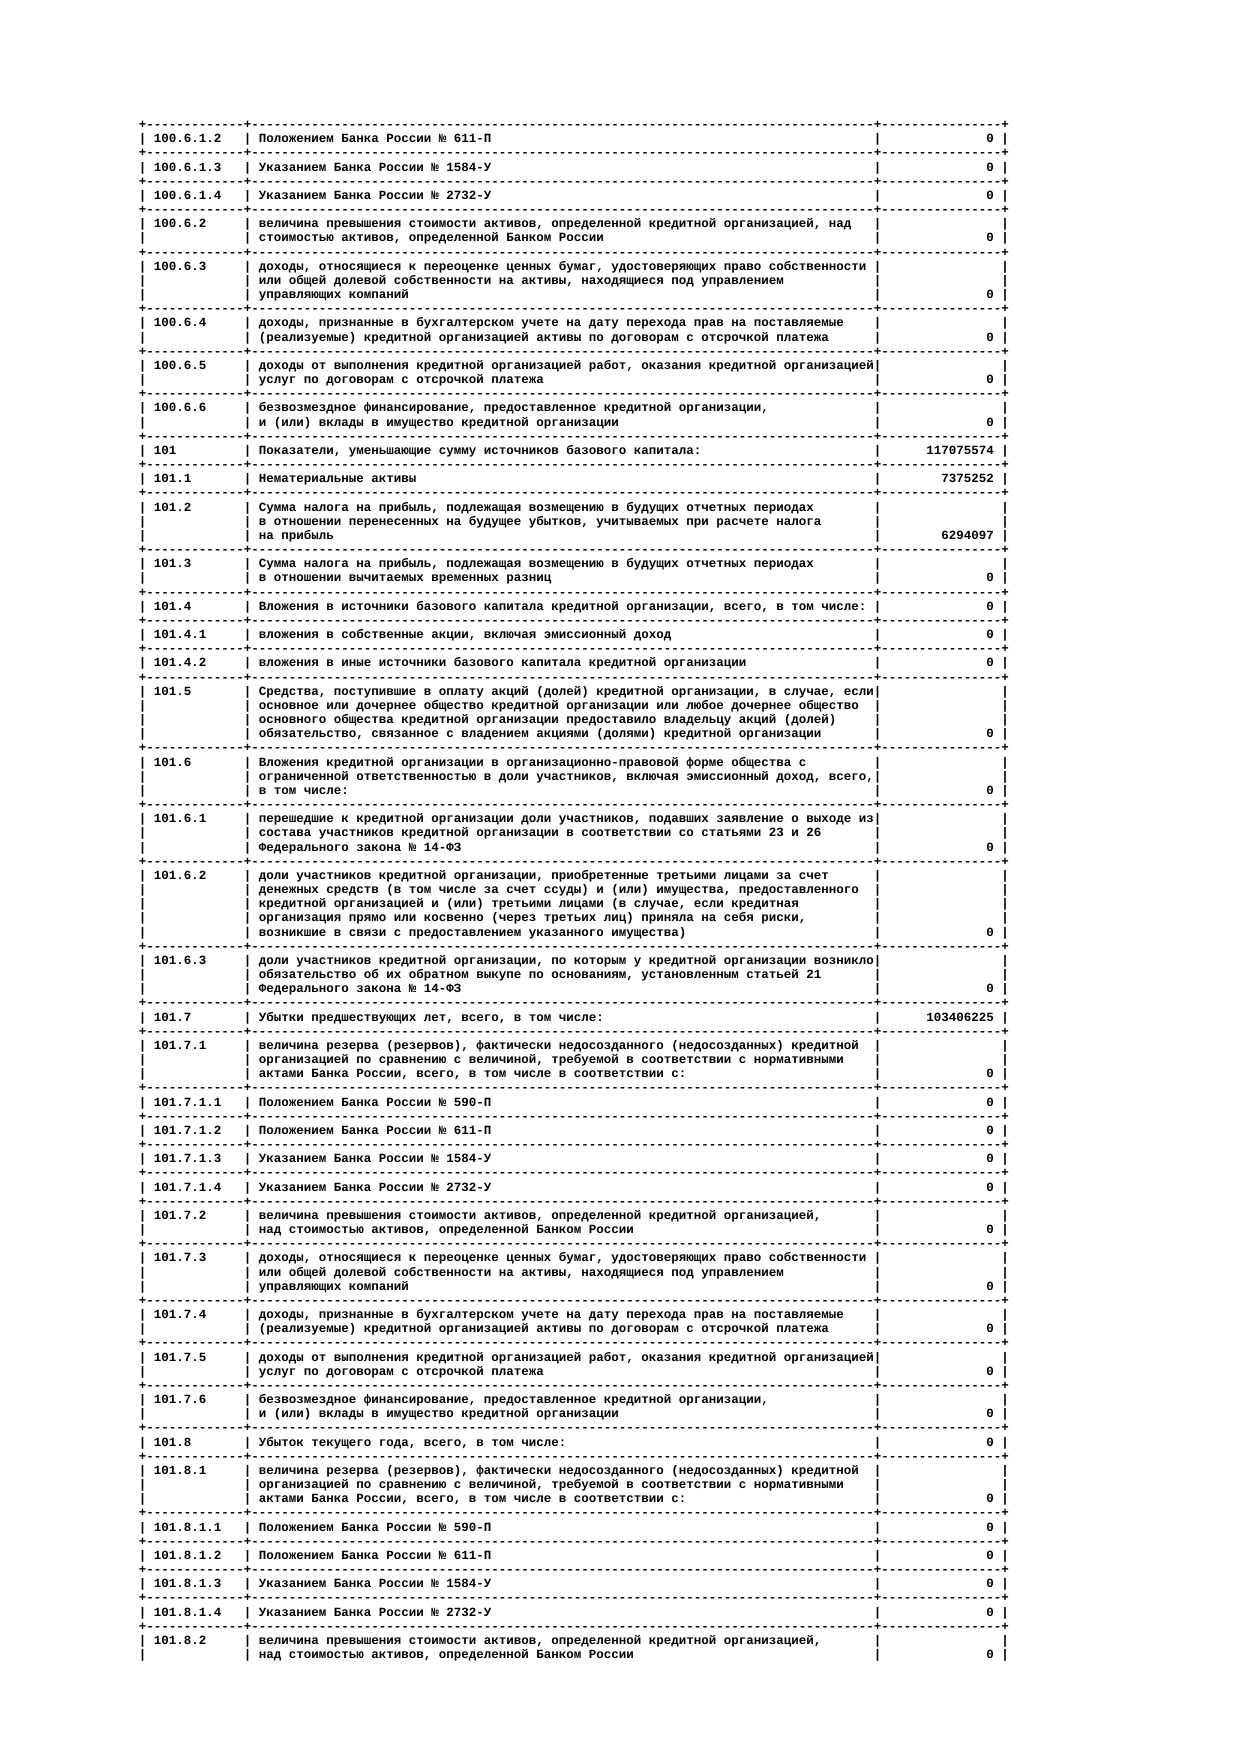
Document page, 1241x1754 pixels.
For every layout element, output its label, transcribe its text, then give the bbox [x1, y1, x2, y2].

text | 101.2 | Сумма налога на прибыль, подлежащая возмещению в будущих отчетных периодах | | [139, 501, 1101, 515]
text | 101.3 | Сумма налога на прибыль, подлежащая возмещению в будущих отчетных периодах | | [139, 557, 1101, 571]
text | 100.6.1.3 | Указанием Банка России № 1584-У | 0 | [139, 161, 1101, 175]
text +-------------+-----------------------------------------------------------------------------------+----------------+ [139, 741, 1101, 756]
text | | кредитной организацией и (или) третьими лицами (в случае, если кредитная | | [139, 897, 1101, 911]
text | 101 | Показатели, уменьшающие сумму источников базового капитала: | 117075574 | [139, 444, 1101, 458]
text | | организация прямо или косвенно (через третьих лиц) приняла на себя риски, | | [139, 911, 1101, 926]
text | 101.6.2 | доли участников кредитной организации, приобретенные третьими лицами за счет | | [139, 869, 1101, 883]
text | | на прибыль | 6294097 | [139, 529, 1101, 543]
text +-------------+-----------------------------------------------------------------------------------+----------------+ [139, 430, 1101, 444]
text +-------------+-----------------------------------------------------------------------------------+----------------+ [139, 345, 1101, 359]
text +-------------+-----------------------------------------------------------------------------------+----------------+ [139, 1421, 1101, 1436]
text +-------------+-----------------------------------------------------------------------------------+----------------+ [139, 486, 1101, 501]
text | | управляющих компаний | 0 | [139, 288, 1101, 302]
text | | в отношении перенесенных на будущее убытков, учитываемых при расчете налога | | [139, 515, 1101, 529]
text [139, 118, 1101, 132]
text | 101.7.1 | величина резерва (резервов), фактически недосозданного (недосозданных) кредитной | | [139, 1039, 1101, 1053]
text | 101.4.1 | вложения в собственные акции, включая эмиссионный доход | 0 | [139, 628, 1101, 642]
text +-------------+-----------------------------------------------------------------------------------+----------------+ [139, 175, 1101, 189]
text | 101.7.1.4 | Указанием Банка России № 2732-У | 0 | [139, 1181, 1101, 1195]
text | 101.7.1.3 | Указанием Банка России № 1584-У | 0 | [139, 1152, 1101, 1166]
text | | управляющих компаний | 0 | [139, 1280, 1101, 1294]
text +-------------+-----------------------------------------------------------------------------------+----------------+ [139, 203, 1101, 217]
text | 101.7.2 | величина превышения стоимости активов, определенной кредитной организацией, | | [139, 1209, 1101, 1223]
text +-------------+-----------------------------------------------------------------------------------+----------------+ [139, 1379, 1101, 1393]
text | 101.7.6 | безвозмездное финансирование, предоставленное кредитной организации, | | [139, 1393, 1101, 1407]
text +-------------+-----------------------------------------------------------------------------------+----------------+ [139, 246, 1101, 260]
text | 101.8 | Убыток текущего года, всего, в том числе: | 0 | [139, 1436, 1101, 1450]
text | | в том числе: | 0 | [139, 784, 1101, 798]
text | 100.6.2 | величина превышения стоимости активов, определенной кредитной организацией, над | | [139, 217, 1101, 231]
text +-------------+-----------------------------------------------------------------------------------+----------------+ [139, 996, 1101, 1011]
text | | основное или дочернее общество кредитной организации или любое дочернее общество | | [139, 699, 1101, 713]
text | 100.6.1.2 | Положением Банка России № 611-П | 0 | [139, 132, 1101, 146]
text | | над стоимостью активов, определенной Банком России | 0 | [139, 1223, 1101, 1237]
text +-------------+-----------------------------------------------------------------------------------+----------------+ [139, 798, 1101, 812]
text +-------------+-----------------------------------------------------------------------------------+----------------+ [139, 1506, 1101, 1521]
text +-------------+-----------------------------------------------------------------------------------+----------------+ [139, 387, 1101, 401]
text +-------------+-----------------------------------------------------------------------------------+----------------+ [139, 1294, 1101, 1308]
text | | стоимостью активов, определенной Банком России | 0 | [139, 231, 1101, 246]
text +-------------+-----------------------------------------------------------------------------------+----------------+ [139, 458, 1101, 472]
text | | услуг по договорам с отсрочкой платежа | 0 | [139, 1365, 1101, 1379]
text | | Федерального закона № 14-ФЗ | 0 | [139, 841, 1101, 855]
text | 100.6.1.4 | Указанием Банка России № 2732-У | 0 | [139, 189, 1101, 203]
text | 101.7.1.2 | Положением Банка России № 611-П | 0 | [139, 1124, 1101, 1138]
text +-------------+-----------------------------------------------------------------------------------+----------------+ [139, 543, 1101, 557]
text | | (реализуемые) кредитной организацией активы по договорам с отсрочкой платежа | 0 | [139, 1322, 1101, 1336]
text | 101.7 | Убытки предшествующих лет, всего, в том числе: | 103406225 | [139, 1011, 1101, 1025]
text | | и (или) вклады в имущество кредитной организации | 0 | [139, 1407, 1101, 1421]
text +-------------+-----------------------------------------------------------------------------------+----------------+ [139, 1025, 1101, 1039]
text +-------------+-----------------------------------------------------------------------------------+----------------+ [139, 642, 1101, 656]
text | 101.6 | Вложения кредитной организации в организационно-правовой форме общества с | | [139, 756, 1101, 770]
text | 101.8.1.3 | Указанием Банка России № 1584-У | 0 | [139, 1577, 1101, 1591]
text | | услуг по договорам с отсрочкой платежа | 0 | [139, 373, 1101, 387]
text | 101.7.3 | доходы, относящиеся к переоценке ценных бумаг, удостоверяющих право собственности | | [139, 1251, 1101, 1266]
text +-------------+-----------------------------------------------------------------------------------+----------------+ [139, 614, 1101, 628]
text | | Федерального закона № 14-ФЗ | 0 | [139, 982, 1101, 996]
text | | (реализуемые) кредитной организацией активы по договорам с отсрочкой платежа | 0 | [139, 331, 1101, 345]
text +-------------+-----------------------------------------------------------------------------------+----------------+ [139, 1166, 1101, 1181]
text | 101.8.2 | величина превышения стоимости активов, определенной кредитной организацией, | | [139, 1634, 1101, 1648]
text +-------------+-----------------------------------------------------------------------------------+----------------+ [139, 1450, 1101, 1464]
text +-------------+-----------------------------------------------------------------------------------+----------------+ [139, 671, 1101, 685]
text | 100.6.4 | доходы, признанные в бухгалтерском учете на дату перехода прав на поставляемые | | [139, 316, 1101, 331]
text | | организацией по сравнению с величиной, требуемой в соответствии с нормативными | | [139, 1478, 1101, 1492]
text | 101.8.1.2 | Положением Банка России № 611-П | 0 | [139, 1549, 1101, 1563]
text | 101.7.5 | доходы от выполнения кредитной организацией работ, оказания кредитной организацией| | [139, 1351, 1101, 1365]
text +-------------+-----------------------------------------------------------------------------------+----------------+ [139, 1110, 1101, 1124]
text | 101.8.1.1 | Положением Банка России № 590-П | 0 | [139, 1521, 1101, 1535]
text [139, 1620, 1101, 1634]
text | | ограниченной ответственностью в доли участников, включая эмиссионный доход, всего,| | [139, 770, 1101, 784]
text | 100.6.3 | доходы, относящиеся к переоценке ценных бумаг, удостоверяющих право собственности | | [139, 260, 1101, 274]
text +-------------+-----------------------------------------------------------------------------------+----------------+ [139, 1138, 1101, 1152]
text +-------------+-----------------------------------------------------------------------------------+----------------+ [139, 855, 1101, 869]
text | | возникшие в связи с предоставлением указанного имущества) | 0 | [139, 926, 1101, 940]
text +-------------+-----------------------------------------------------------------------------------+----------------+ [139, 1535, 1101, 1549]
text | | над стоимостью активов, определенной Банком России | 0 | [139, 1648, 1101, 1662]
text | | организацией по сравнению с величиной, требуемой в соответствии с нормативными | | [139, 1053, 1101, 1067]
text +-------------+-----------------------------------------------------------------------------------+----------------+ [139, 1563, 1101, 1577]
text +-------------+-----------------------------------------------------------------------------------+----------------+ [139, 302, 1101, 316]
text | | или общей долевой собственности на активы, находящиеся под управлением | | [139, 1266, 1101, 1280]
text | | денежных средств (в том числе за счет ссуды) и (или) имущества, предоставленного | | [139, 883, 1101, 897]
text | 101.7.4 | доходы, признанные в бухгалтерском учете на дату перехода прав на поставляемые | | [139, 1308, 1101, 1322]
text | 101.7.1.1 | Положением Банка России № 590-П | 0 | [139, 1096, 1101, 1110]
text | 101.8.1.4 | Указанием Банка России № 2732-У | 0 | [139, 1606, 1101, 1620]
text | | актами Банка России, всего, в том числе в соответствии с: | 0 | [139, 1492, 1101, 1506]
text | 101.6.3 | доли участников кредитной организации, по которым у кредитной организации возникло| | [139, 954, 1101, 968]
text +-------------+-----------------------------------------------------------------------------------+----------------+ [139, 940, 1101, 954]
text | | в отношении вычитаемых временных разниц | 0 | [139, 571, 1101, 586]
text +-------------+-----------------------------------------------------------------------------------+----------------+ [139, 1195, 1101, 1209]
text | 101.6.1 | перешедшие к кредитной организации доли участников, подавших заявление о выходе из| | [139, 812, 1101, 826]
text | | состава участников кредитной организации в соответствии со статьями 23 и 26 | | [139, 826, 1101, 841]
text | | и (или) вклады в имущество кредитной организации | 0 | [139, 416, 1101, 430]
text | 101.4.2 | вложения в иные источники базового капитала кредитной организации | 0 | [139, 656, 1101, 671]
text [139, 1591, 1101, 1606]
text +-------------+-----------------------------------------------------------------------------------+----------------+ [139, 586, 1101, 600]
text | 101.5 | Средства, поступившие в оплату акций (долей) кредитной организации, в случае, если| | [139, 685, 1101, 699]
text | | обязательство об их обратном выкупе по основаниям, установленным статьей 21 | | [139, 968, 1101, 982]
text | 101.1 | Нематериальные активы | 7375252 | [139, 472, 1101, 486]
text +-------------+-----------------------------------------------------------------------------------+----------------+ [139, 1336, 1101, 1351]
text | 101.8.1 | величина резерва (резервов), фактически недосозданного (недосозданных) кредитной | | [139, 1464, 1101, 1478]
text | | или общей долевой собственности на активы, находящиеся под управлением | | [139, 274, 1101, 288]
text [139, 146, 1101, 161]
text | | обязательство, связанное с владением акциями (долями) кредитной организации | 0 | [139, 727, 1101, 741]
text | | актами Банка России, всего, в том числе в соответствии с: | 0 | [139, 1067, 1101, 1081]
text | 100.6.6 | безвозмездное финансирование, предоставленное кредитной организации, | | [139, 401, 1101, 416]
text | | основного общества кредитной организации предоставило владельцу акций (долей) | | [139, 713, 1101, 727]
text | 100.6.5 | доходы от выполнения кредитной организацией работ, оказания кредитной организацией| | [139, 359, 1101, 373]
text +-------------+-----------------------------------------------------------------------------------+----------------+ [139, 1081, 1101, 1096]
text | 101.4 | Вложения в источники базового капитала кредитной организации, всего, в том числе: | 0 | [139, 600, 1101, 614]
text +-------------+-----------------------------------------------------------------------------------+----------------+ [139, 1237, 1101, 1251]
